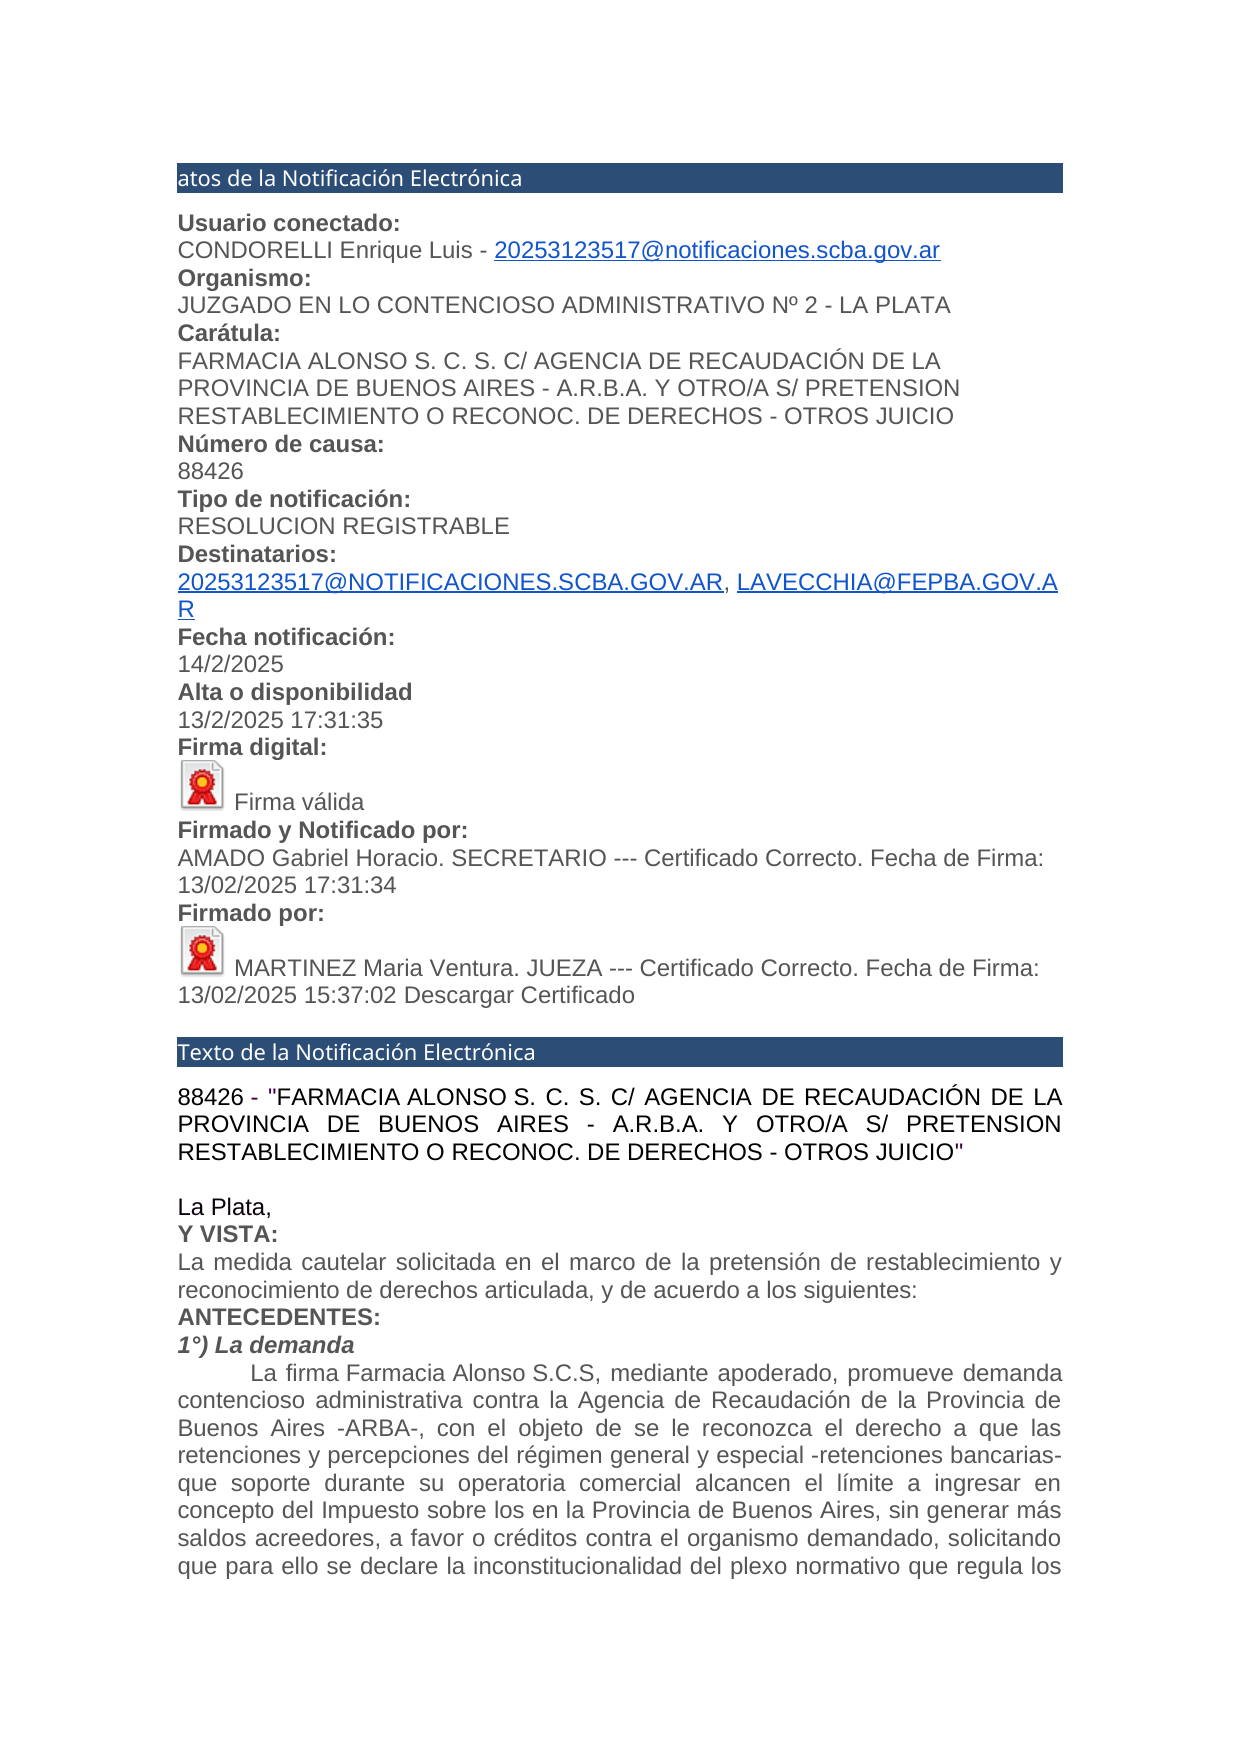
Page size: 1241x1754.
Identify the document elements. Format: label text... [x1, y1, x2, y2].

text Firmado y Notificado por: [177, 816, 1063, 843]
text Texto de la Notificación Electrónica [177, 1037, 1063, 1067]
text atos de la Notificación Electrónica [177, 163, 1063, 193]
text Firmado por: [177, 899, 1063, 926]
text 88426 - "FARMACIA ALONSO S. C. S. C/ AGENCIA DE RECAUDACIÓN DE LA PROVINCIA DE BUENOS AIRES - A.R.B.A. Y OTRO/A S/ PRETENSION RESTABLECIMIENTO O RECONOC. DE DERECHOS - OTROS JUICIO" [177, 1082, 1063, 1165]
text Tipo de notificación: [177, 485, 1063, 512]
text Número de causa: [177, 429, 1063, 457]
text Firma válida [177, 761, 1063, 816]
text 13/2/2025 17:31:35 [177, 706, 1063, 733]
text Alta o disponibilidad [177, 678, 1063, 706]
text JUZGADO EN LO CONTENCIOSO ADMINISTRATIVO Nº 2 - LA PLATA [177, 291, 1063, 319]
text Fecha notificación: [177, 623, 1063, 650]
text La medida cautelar solicitada en el marco de la pretensión de restablecimiento y reconocimiento de derechos articulada, y de acuerdo a los siguientes: [177, 1248, 1063, 1303]
text 14/2/2025 [177, 650, 1063, 678]
picture [177, 760, 228, 811]
text Usuario conectado: [177, 209, 1063, 236]
text RESOLUCION REGISTRABLE [177, 512, 1063, 540]
text CONDORELLI Enrique Luis - 20253123517@notificaciones.scba.gov.ar [177, 236, 1063, 264]
text AMADO Gabriel Horacio. SECRETARIO --- Certificado Correcto. Fecha de Firma: 13/02/2025 17:31:34 [177, 843, 1063, 899]
text MARTINEZ Maria Ventura. JUEZA --- Certificado Correcto. Fecha de Firma: 13/02/2025 15:37:02 Descargar Certificado [177, 926, 1063, 1037]
text ANTECEDENTES: [177, 1303, 1063, 1331]
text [177, 1358, 1063, 1579]
text La Plata, [177, 1193, 1063, 1220]
text Y VISTA: [177, 1220, 1063, 1248]
text 88426 [177, 457, 1063, 485]
picture [177, 926, 228, 977]
text FARMACIA ALONSO S. C. S. C/ AGENCIA DE RECAUDACIÓN DE LA PROVINCIA DE BUENOS AIRES - A.R.B.A. Y OTRO/A S/ PRETENSION RESTABLECIMIENTO O RECONOC. DE DERECHOS - OTROS JUICIO [177, 347, 1063, 429]
text 20253123517@NOTIFICACIONES.SCBA.GOV.AR, LAVECCHIA@FEPBA.GOV.AR [177, 567, 1063, 623]
text Carátula: [177, 319, 1063, 347]
text Firma digital: [177, 733, 1063, 761]
text Destinatarios: [177, 540, 1063, 567]
text Organismo: [177, 264, 1063, 291]
text 1°) La demanda [177, 1331, 1063, 1358]
